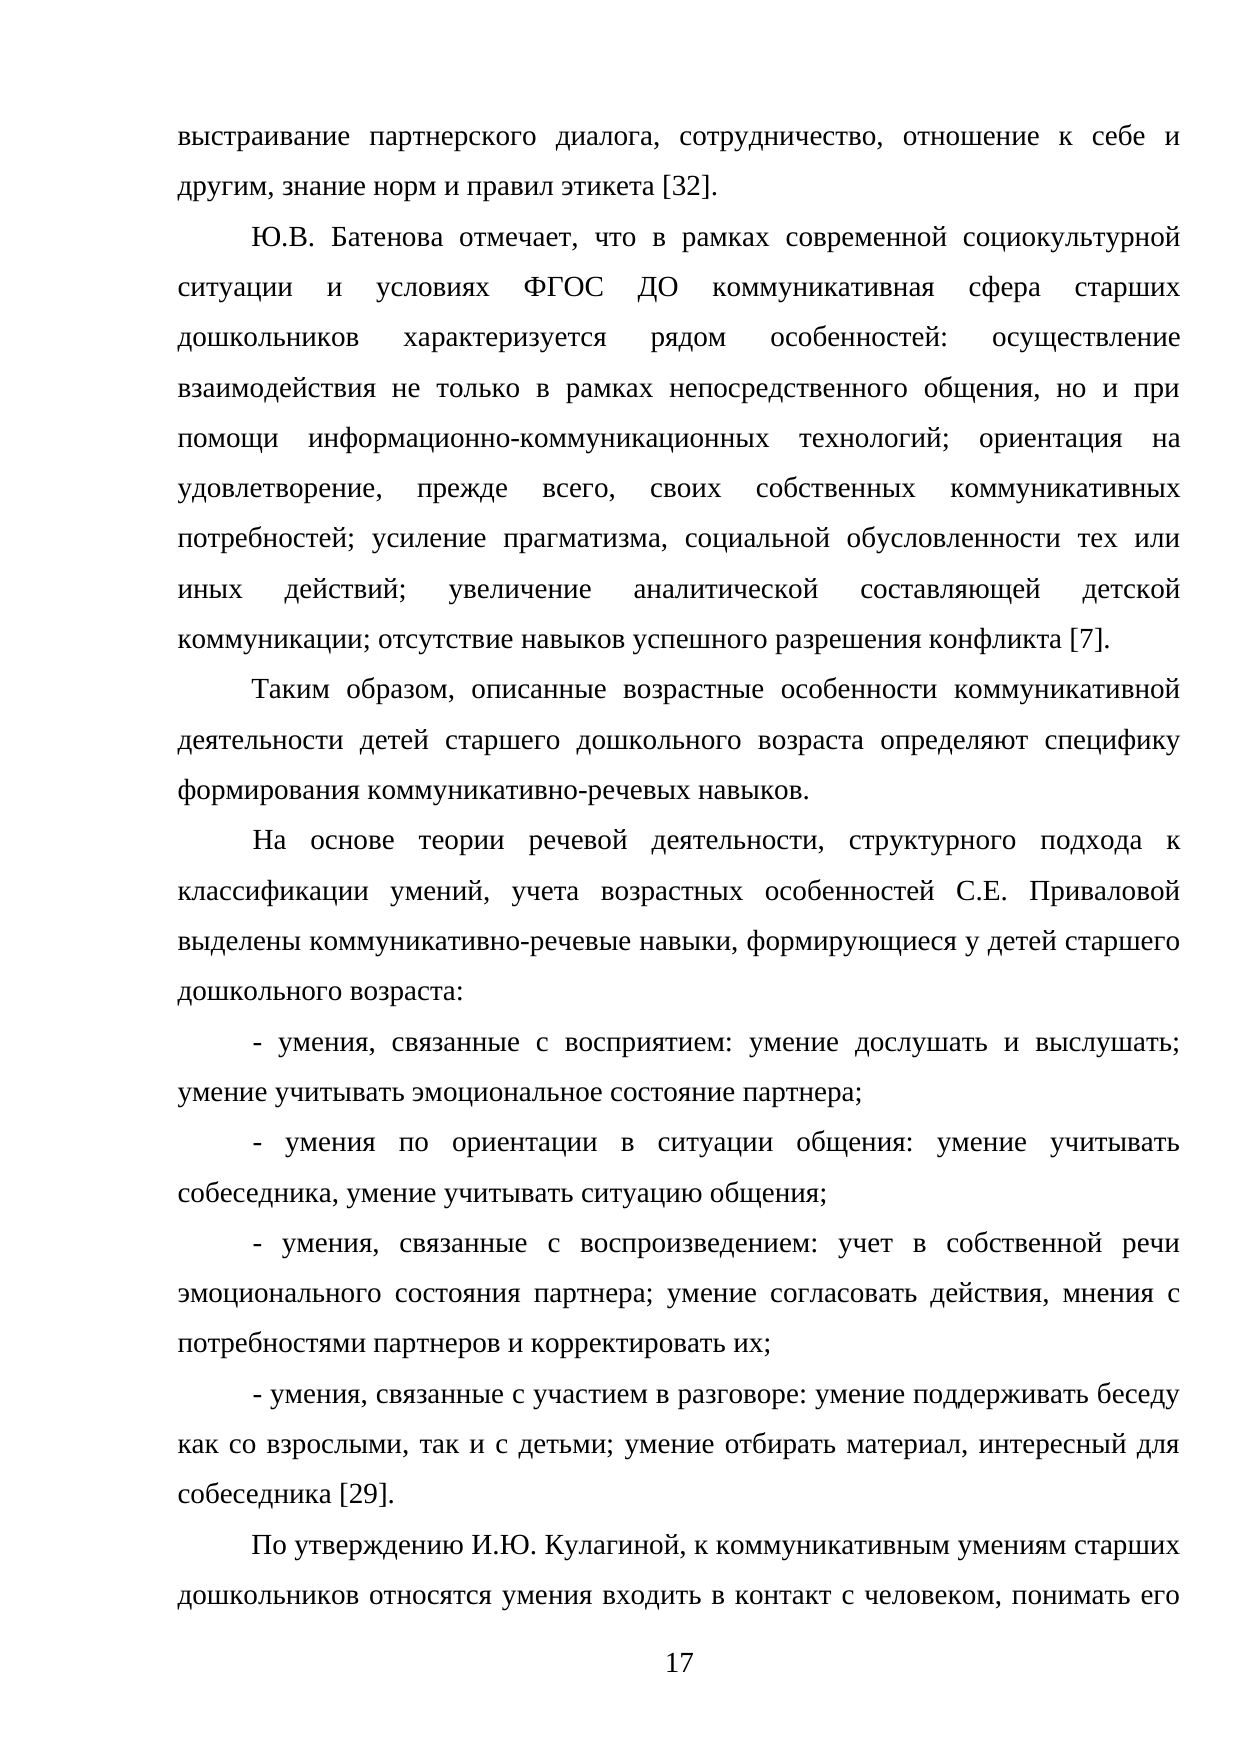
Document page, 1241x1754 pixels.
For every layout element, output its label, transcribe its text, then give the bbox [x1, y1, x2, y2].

text Ю.В. Батенова отмечает, что в рамках современной социокультурной ситуации и условиях ФГОС ДО коммуникативная сфера старших дошкольников характеризуется рядом особенностей: осуществление взаимодействия не только в рамках непосредственного общения, но и при помощи информационно-коммуникационных технологий; ориентация на удовлетворение, прежде всего, своих собственных коммуникативных потребностей; усиление прагматизма, социальной обусловленности тех или иных действий; увеличение аналитической составляющей детской коммуникации; отсутствие навыков успешного разрешения конфликта [7]. [177, 219, 1181, 655]
text - умения по ориентации в ситуации общения: умение учитывать собеседника, умение учитывать ситуацию общения; [177, 1124, 1181, 1208]
text Таким образом, описанные возрастные особенности коммуникативной деятельности детей старшего дошкольного возраста определяют специфику формирования коммуникативно-речевых навыков. [177, 672, 1181, 806]
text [177, 118, 1181, 202]
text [177, 1527, 1181, 1611]
text - умения, связанные с воспроизведением: учет в собственной речи эмоционального состояния партнера; умение согласовать действия, мнения с потребностями партнеров и корректировать их; [177, 1225, 1181, 1359]
text - умения, связанные с восприятием: умение дослушать и выслушать; умение учитывать эмоциональное состояние партнера; [177, 1024, 1181, 1108]
text На основе теории речевой деятельности, структурного подхода к классификации умений, учета возрастных особенностей С.Е. Приваловой выделены коммуникативно-речевые навыки, формирующиеся у детей старшего дошкольного возраста: [177, 822, 1181, 1007]
text - умения, связанные с участием в разговоре: умение поддерживать беседу как со взрослыми, так и с детьми; умение отбирать материал, интересный для собеседника [29]. [177, 1376, 1181, 1510]
